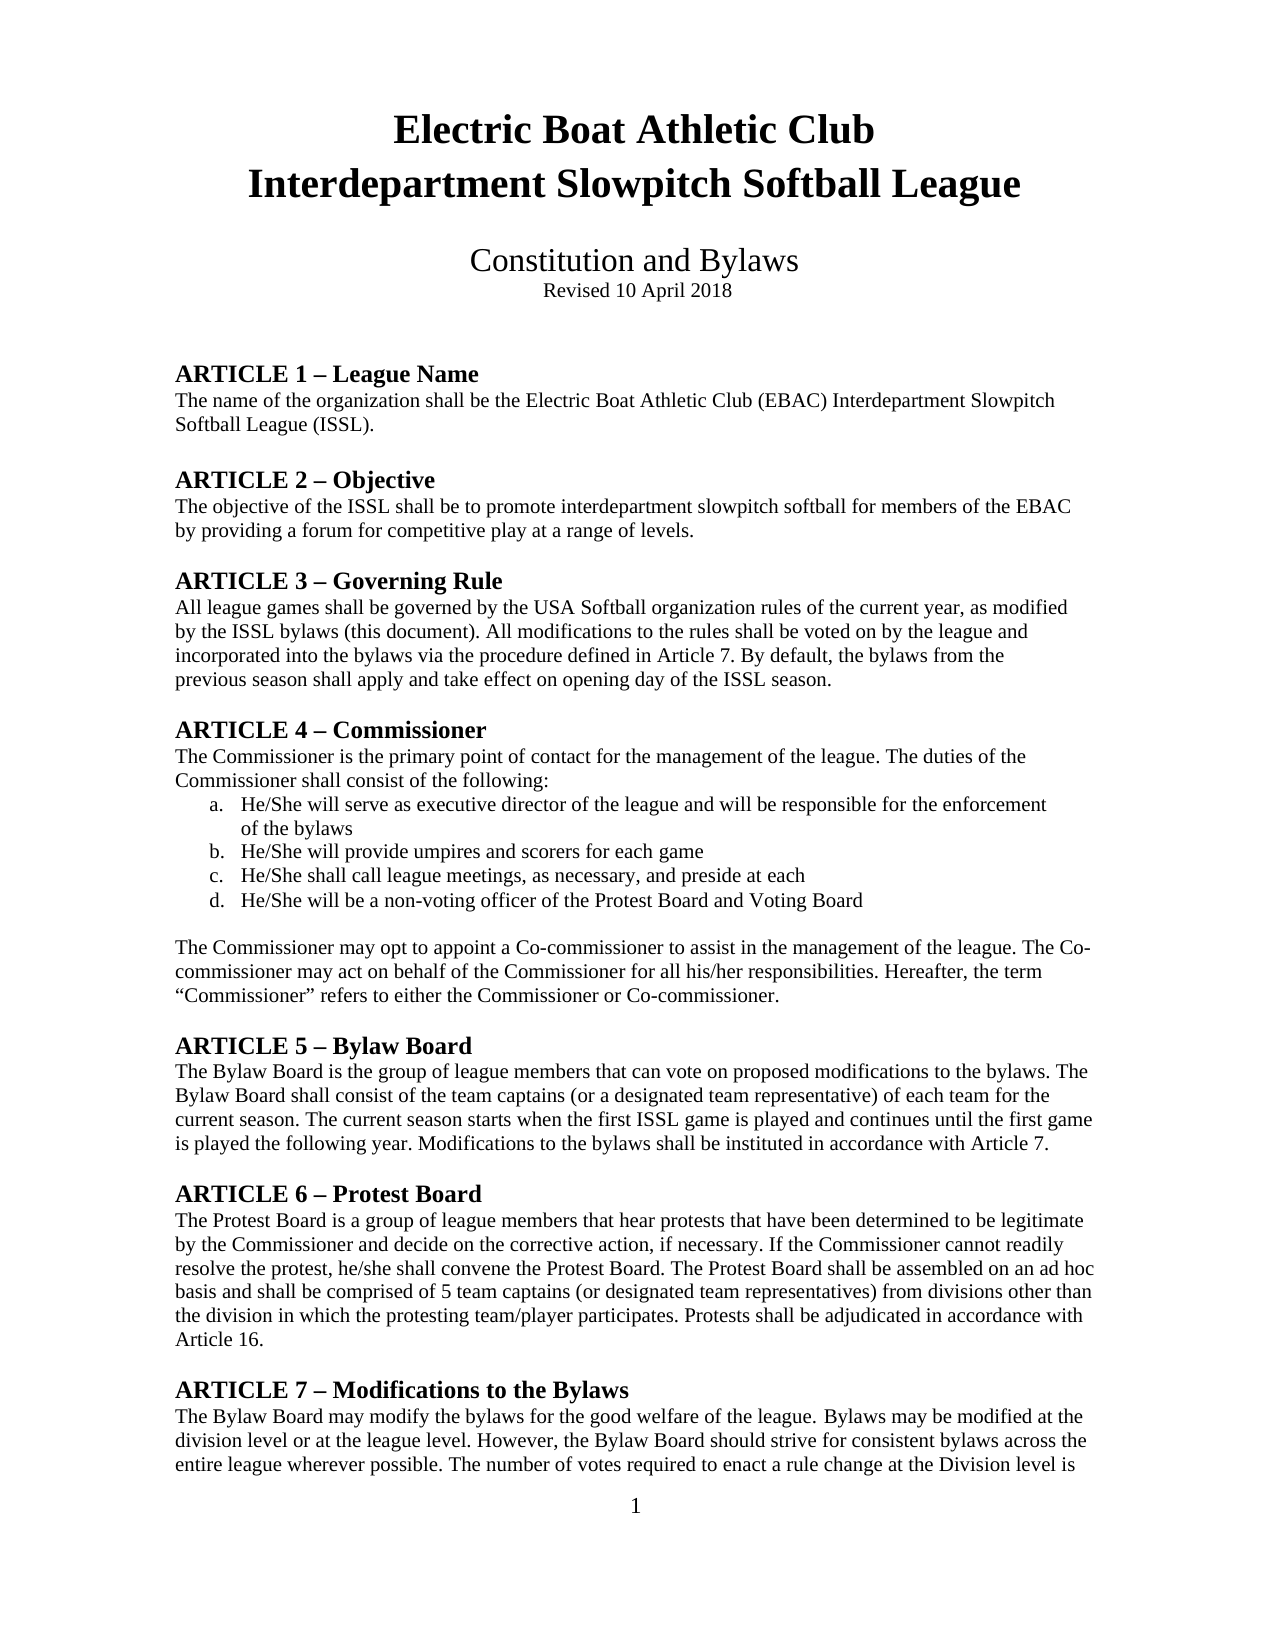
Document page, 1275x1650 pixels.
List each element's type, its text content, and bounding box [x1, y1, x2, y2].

subtitle ARTICLE 4 – Commissioner [175, 715, 1096, 744]
text The Commissioner is the primary point of contact for the management of the league. The duties of the Commissioner shall consist of the following: [175, 744, 1096, 792]
text Constitution and Bylaws [175, 240, 1094, 278]
text Revised 10 April 2018 [427, 278, 848, 302]
text The Commissioner may opt to appoint a Co-commissioner to assist in the management of the league. The Co-commissioner may act on behalf of the Commissioner for all his/her responsibilities. Hereafter, the term “Commissioner” refers to either the Commissioner or Co-commissioner. [175, 936, 1096, 1007]
list He/She will be a non-voting officer of the Protest Board and Voting Board [209, 888, 1096, 912]
subtitle ARTICLE 2 – Objective [175, 465, 1096, 494]
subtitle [175, 1404, 1096, 1476]
text The name of the organization shall be the Electric Boat Athletic Club (EBAC) Interdepartment Slowpitch Softball League (ISSL). [175, 388, 1096, 436]
list He/She shall call league meetings, as necessary, and preside at each [209, 864, 1096, 888]
subtitle ARTICLE 5 – Bylaw Board [175, 1031, 1096, 1060]
text The objective of the ISSL shall be to promote interdepartment slowpitch softball for members of the EBAC by providing a forum for competitive play at a range of levels. [175, 494, 1087, 542]
subtitle ARTICLE 3 – Governing Rule [175, 566, 1096, 594]
list He/She will serve as executive director of the league and will be responsible for the enforcement of the bylaws [209, 792, 1053, 840]
text All league games shall be governed by the USA Softball organization rules of the current year, as modified by the ISSL bylaws (this document). All modifications to the rules shall be voted on by the league and incorporated into the bylaws via the procedure defined in Article 7. By default, the bylaws from the previous season shall apply and take effect on opening day of the ISSL season. [175, 595, 1068, 691]
text The Bylaw Board is the group of league members that can vote on proposed modifications to the bylaws. The Bylaw Board shall consist of the team captains (or a designated team representative) of each team for the current season. The current season starts when the first ISSL game is played and continues until the first game is played the following year. Modifications to the bylaws shall be instituted in accordance with Article 7. [175, 1060, 1096, 1155]
subtitle Interdepartment Slowpitch Softball League [175, 158, 1094, 206]
text The Protest Board is a group of league members that hear protests that have been determined to be legitimate by the Commissioner and decide on the corrective action, if necessary. If the Commissioner cannot readily resolve the protest, he/she shall convene the Protest Board. The Protest Board shall be assembled on an ad hoc basis and shall be comprised of 5 team captains (or designated team representatives) from divisions other than the division in which the protesting team/player participates. Protests shall be adjudicated in accordance with Article 16. [175, 1208, 1096, 1351]
subtitle ARTICLE 1 – League Name [175, 359, 1096, 388]
list He/She will provide umpires and scorers for each game [209, 840, 1096, 864]
subtitle Electric Boat Athletic Club [175, 104, 1094, 152]
subtitle ARTICLE 7 – Modifications to the Bylaws [175, 1375, 1096, 1404]
subtitle ARTICLE 6 – Protest Board [175, 1179, 1096, 1208]
